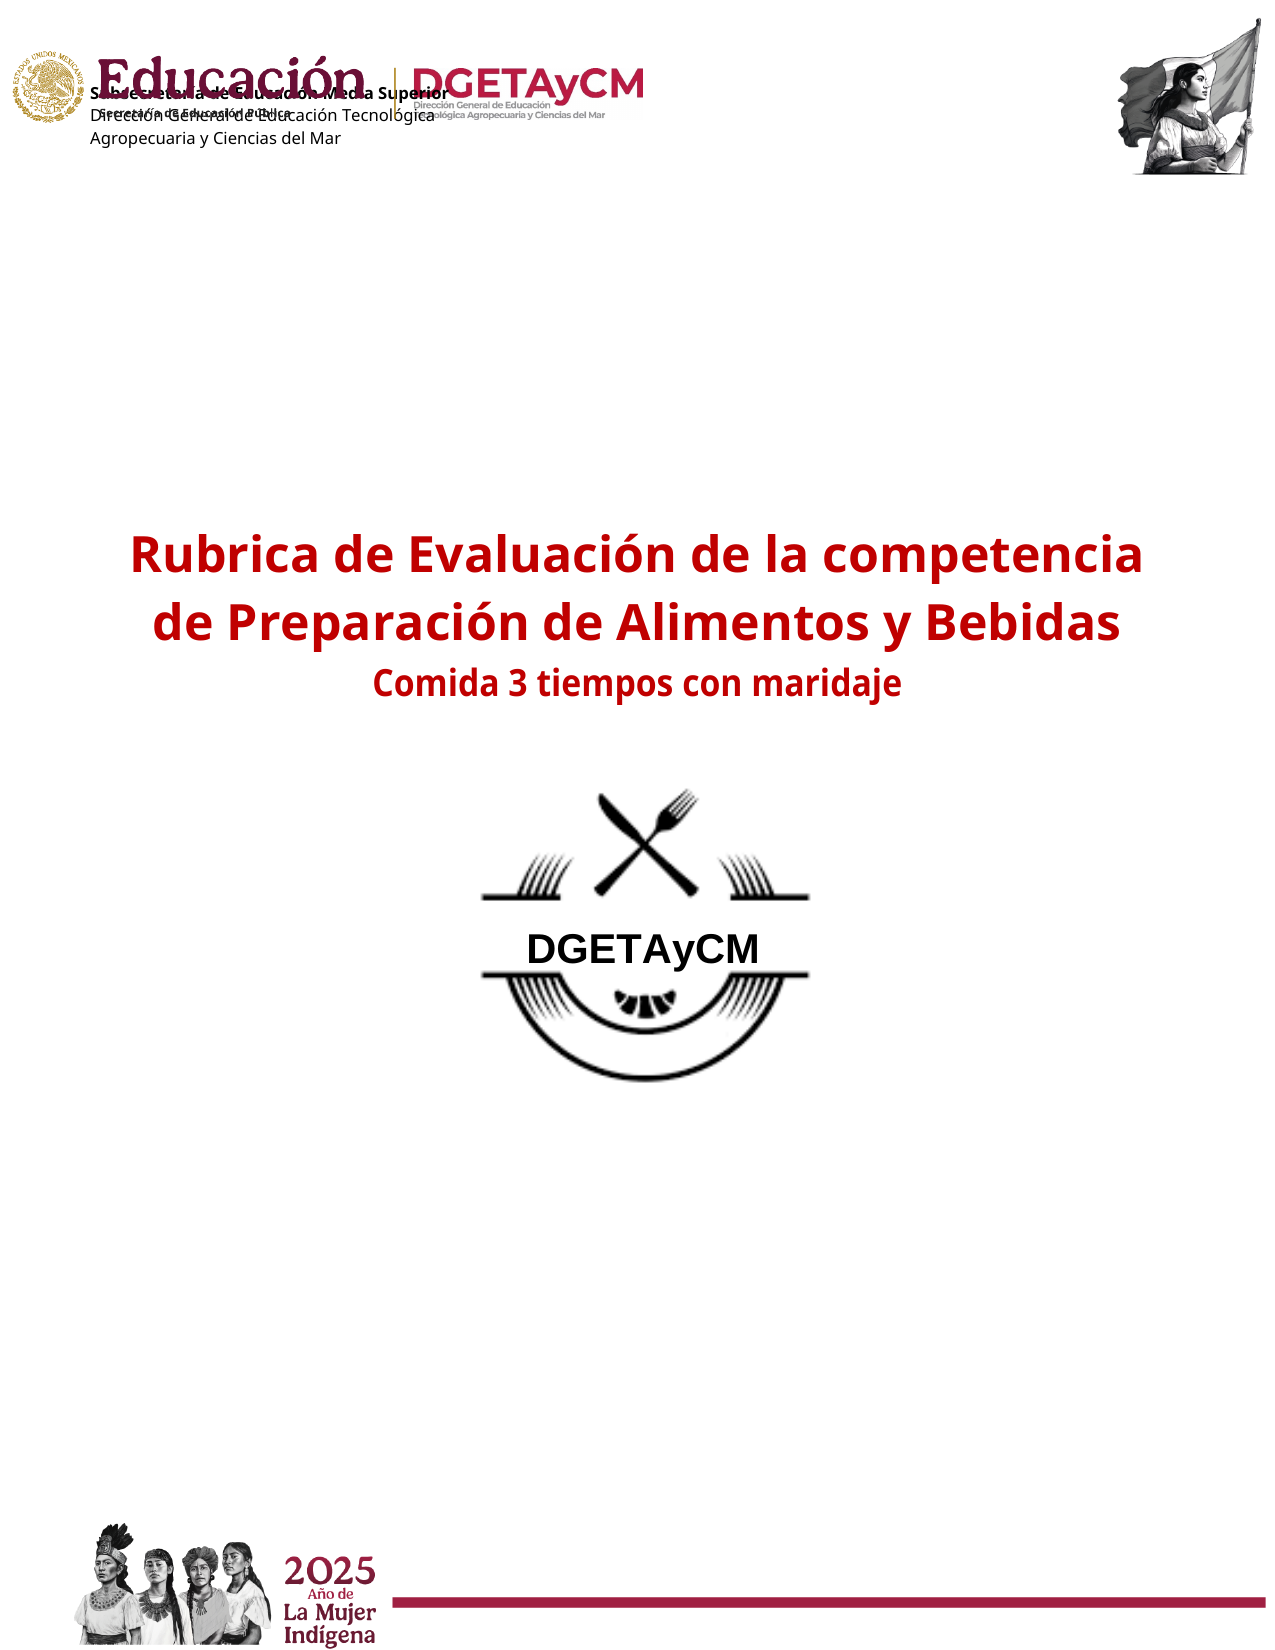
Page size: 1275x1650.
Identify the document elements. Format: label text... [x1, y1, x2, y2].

picture [0, 0, 1275, 1650]
text Comida 3 tiempos con maridaje [128, 656, 1146, 707]
title Rubrica de Evaluación de la competencia de Preparación de Alimentos y Bebidas [128, 519, 1146, 655]
